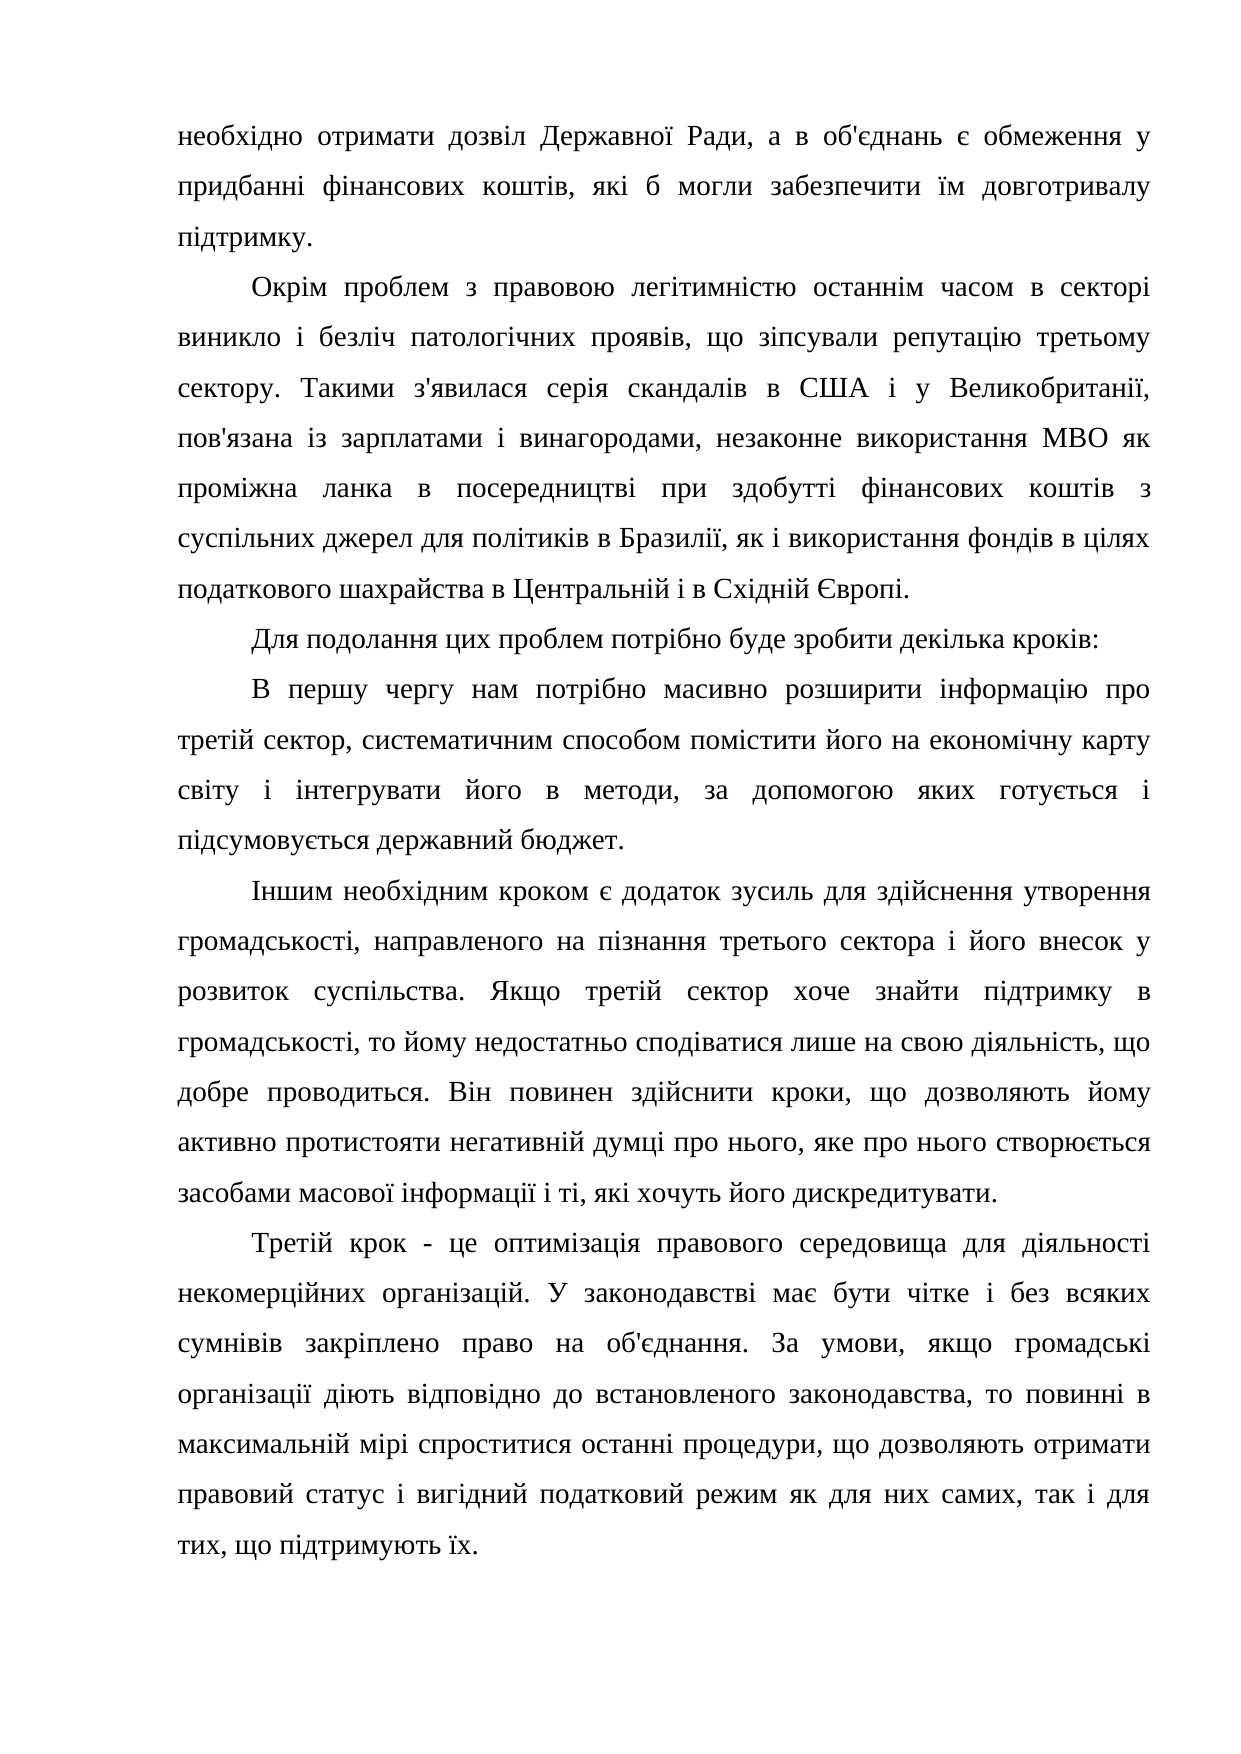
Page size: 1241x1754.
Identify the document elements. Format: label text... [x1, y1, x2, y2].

text В першу чергу нам потрібно масивно розширити інформацію про третій сектор, систематичним способом помістити його на економічну карту світу і інтегрувати його в методи, за допомогою яких готується і підсумовується державний бюджет. [177, 672, 1152, 856]
text Третій крок - це оптимізація правового середовища для діяльності некомерційних організацій. У законодавстві має бути чітке і без всяких сумнівів закріплено право на об'єднання. За умови, якщо громадські організації діють відповідно до встановленого законодавства, то повинні в максимальній мірі спроститися останні процедури, що дозволяють отримати правовий статус і вигідний податковий режим як для них самих, так і для тих, що підтримують їх. [177, 1225, 1152, 1560]
text Окрім проблем з правовою легітимністю останнім часом в секторі виникло і безліч патологічних проявів, що зіпсували репутацію третьому сектору. Такими з'явилася серія скандалів в США і у Великобританії, пов'язана із зарплатами і винагородами, незаконне використання МВО як проміжна ланка в посередництві при здобутті фінансових коштів з суспільних джерел для політиків в Бразилії, як і використання фондів в цілях податкового шахрайства в Центральній і в Східній Європі. [177, 269, 1152, 604]
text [177, 118, 1152, 252]
text Для подолання цих проблем потрібно буде зробити декілька кроків: [177, 621, 1152, 655]
text Іншим необхідним кроком є додаток зусиль для здійснення утворення громадськості, направленого на пізнання третього сектора і його внесок у розвиток суспільства. Якщо третій сектор хоче знайти підтримку в громадськості, то йому недостатньо сподіватися лише на свою діяльність, що добре проводиться. Він повинен здійснити кроки, що дозволяють йому активно протистояти негативній думці про нього, яке про нього створюється засобами масової інформації і ті, які хочуть його дискредитувати. [177, 873, 1152, 1208]
